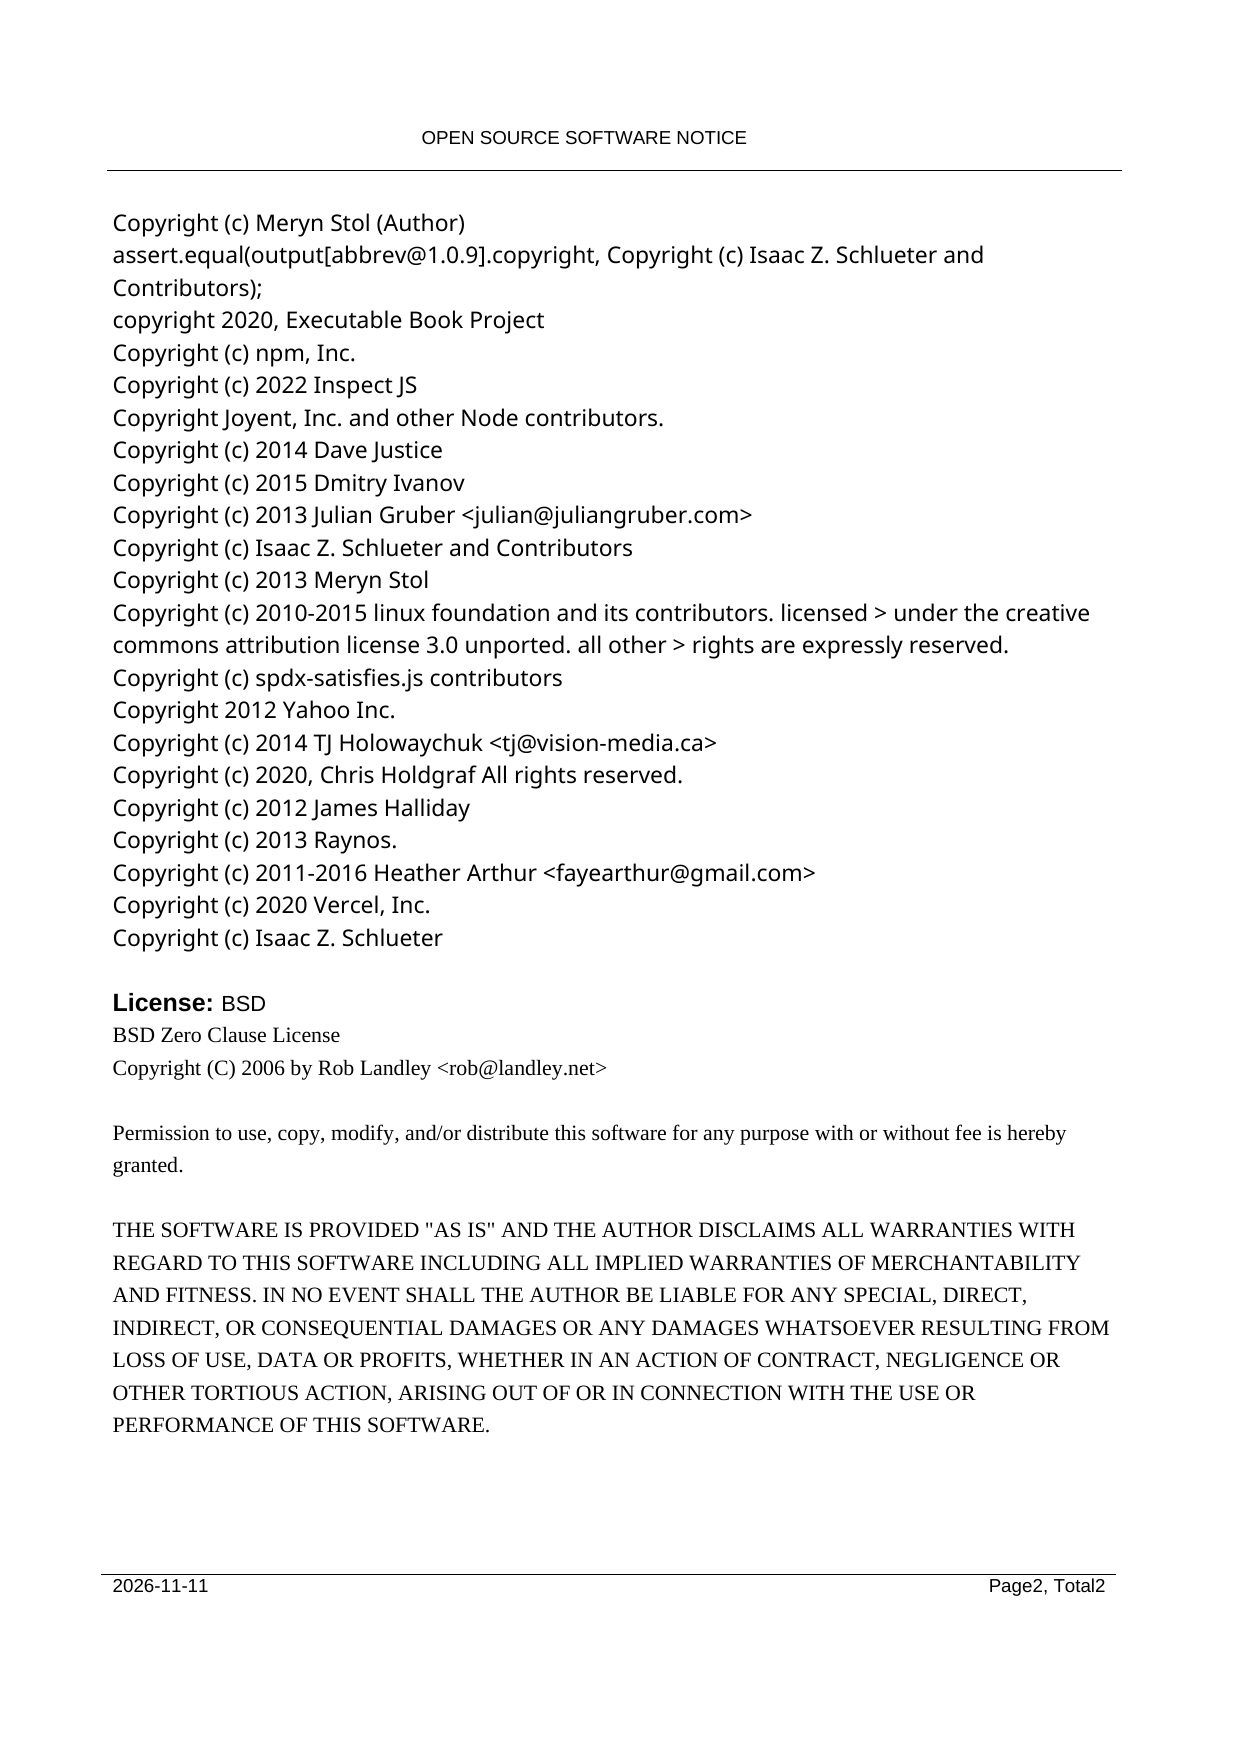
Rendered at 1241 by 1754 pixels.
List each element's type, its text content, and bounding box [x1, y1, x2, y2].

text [112, 206, 1128, 986]
text License: BSD [112, 986, 1128, 1019]
text BSD Zero Clause License Copyright (C) 2006 by Rob Landley <rob@landley.net> Permission to use, copy, modify, and/or distribute this software for any purpose with or without fee is hereby granted. THE SOFTWARE IS PROVIDED "AS IS" AND THE AUTHOR DISCLAIMS ALL WARRANTIES WITH REGARD TO THIS SOFTWARE INCLUDING ALL IMPLIED WARRANTIES OF MERCHANTABILITY AND FITNESS. IN NO EVENT SHALL THE AUTHOR BE LIABLE FOR ANY SPECIAL, DIRECT, INDIRECT, OR CONSEQUENTIAL DAMAGES OR ANY DAMAGES WHATSOEVER RESULTING FROM LOSS OF USE, DATA OR PROFITS, WHETHER IN AN ACTION OF CONTRACT, NEGLIGENCE OR OTHER TORTIOUS ACTION, ARISING OUT OF OR IN CONNECTION WITH THE USE OR PERFORMANCE OF THIS SOFTWARE. [112, 1019, 1128, 1441]
